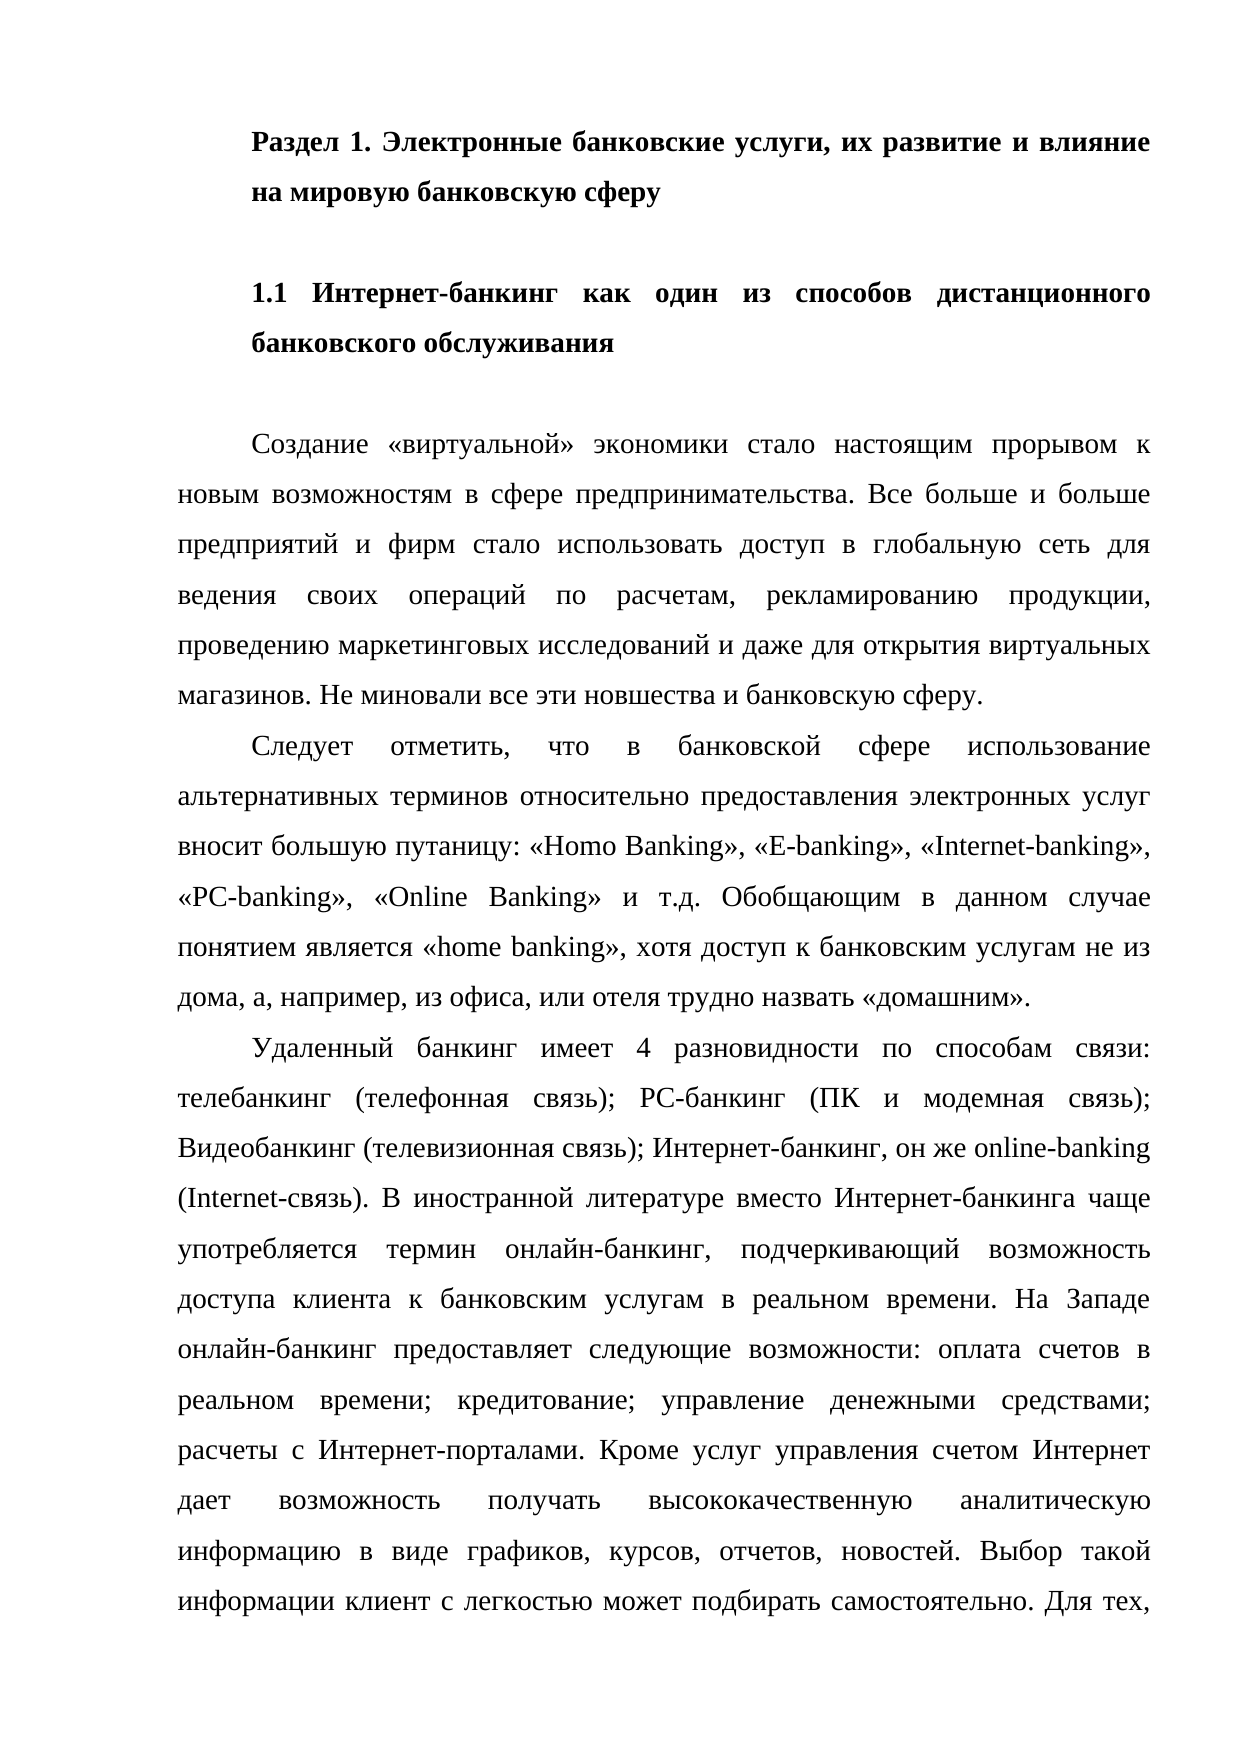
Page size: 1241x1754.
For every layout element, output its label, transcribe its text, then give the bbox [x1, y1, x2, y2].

text Следует отметить, что в банковской сфере использование альтернативных терминов относительно предоставления электронных услуг вносит большую путаницу: «Homo Banking», «E-banking», «Internet-banking», «РС-banking», «Online Banking» и т.д. Обобщающим в данном случае понятием является «home banking», хотя доступ к банковским услугам не из дома, а, например, из офиса, или отеля трудно назвать «домашним». [177, 728, 1152, 1013]
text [177, 1030, 1152, 1617]
text Создание «виртуальной» экономики стало настоящим прорывом к новым возможностям в сфере предпринимательства. Все больше и больше предприятий и фирм стало использовать доступ в глобальную сеть для ведения своих операций по расчетам, рекламированию продукции, проведению маркетинговых исследований и даже для открытия виртуальных магазинов. Не миновали все эти новшества и банковскую сферу. [177, 426, 1152, 711]
text Раздел 1. Электронные банковские услуги, их развитие и влияние на мировую банковскую сферу [251, 124, 1152, 208]
text 1.1 Интернет-банкинг как один из способов дистанционного банковского обслуживания [251, 275, 1152, 359]
